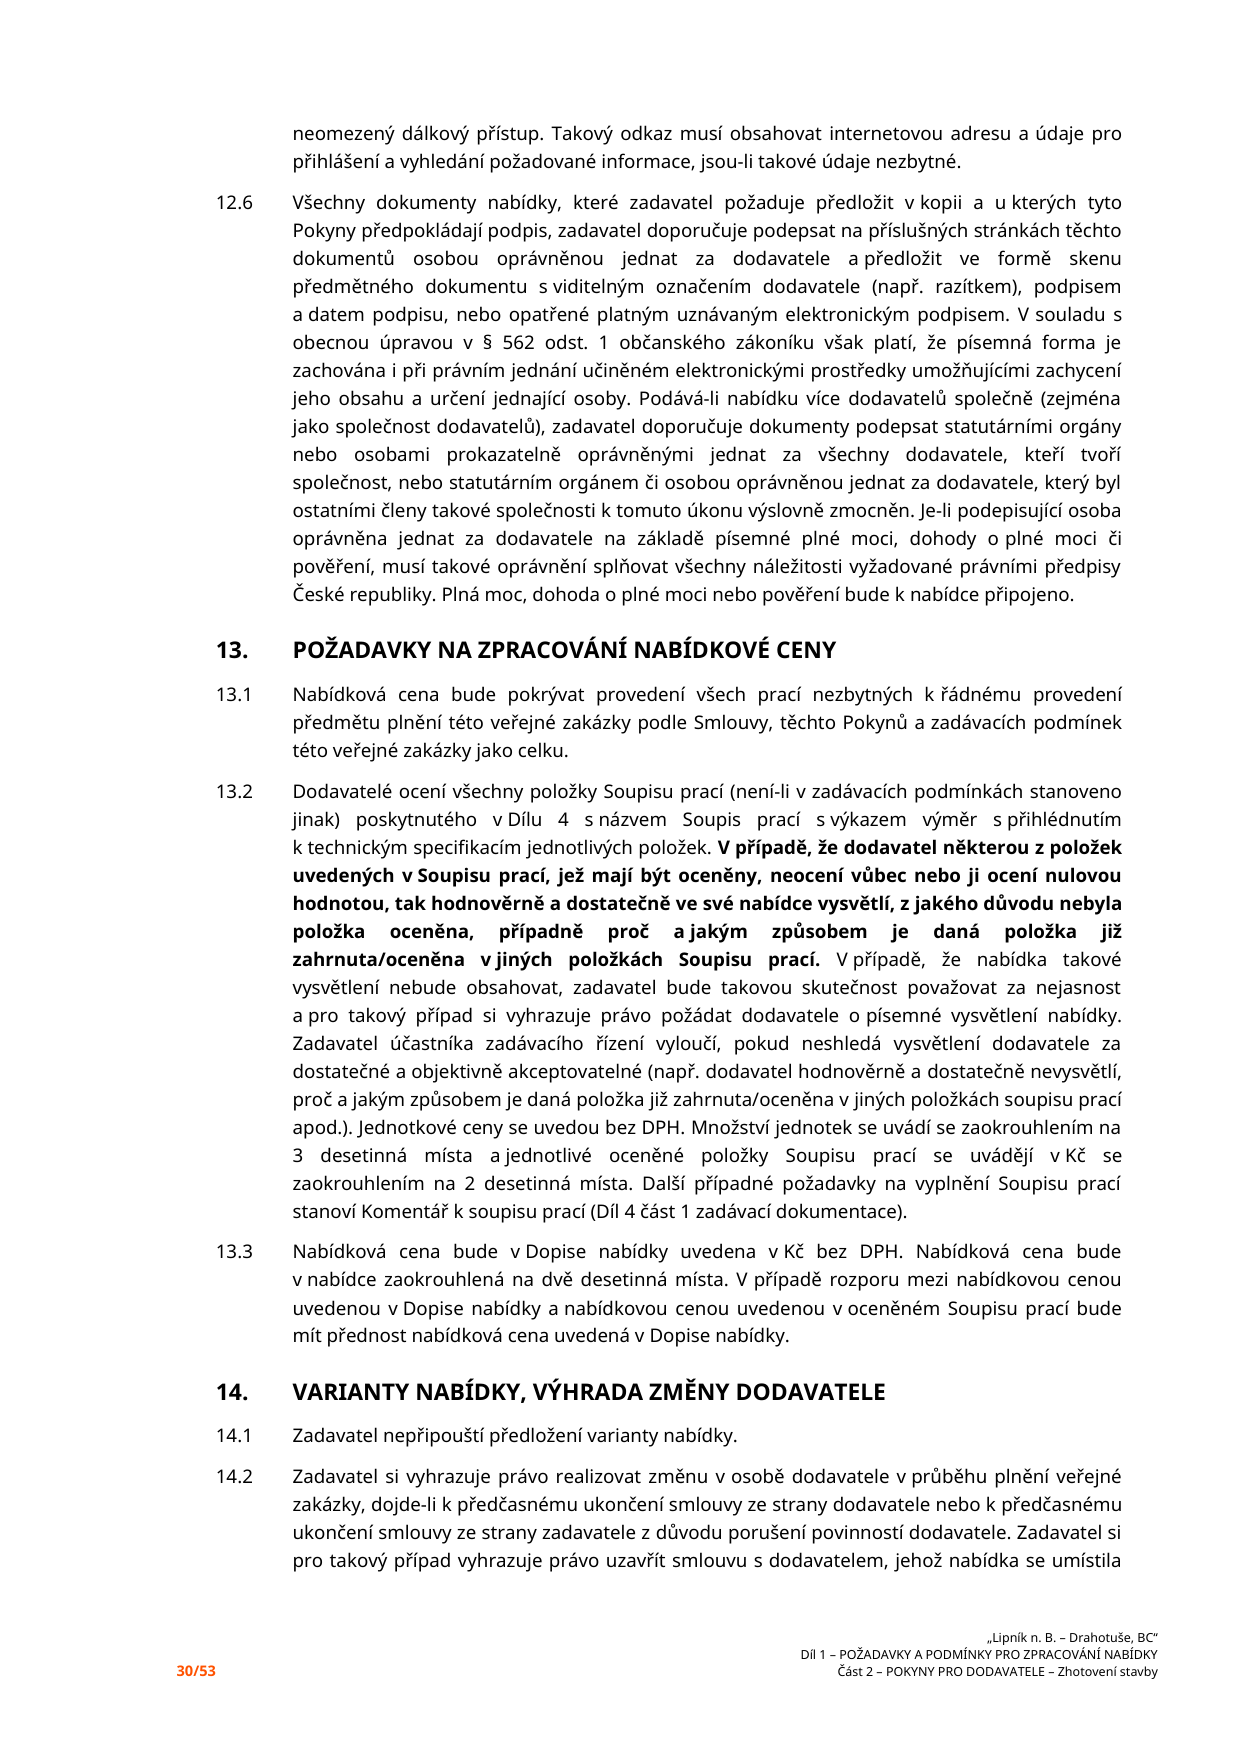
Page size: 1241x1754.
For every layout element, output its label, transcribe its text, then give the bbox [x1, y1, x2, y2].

text Dodavatelé ocení všechny položky Soupisu prací (není-li v zadávacích podmínkách stanoveno jinak) poskytnutého v Dílu 4 s názvem Soupis prací s výkazem výměr s přihlédnutím k technickým specifikacím jednotlivých položek. V případě, že dodavatel některou z položek uvedených v Soupisu prací, jež mají být oceněny, neocení vůbec nebo ji ocení nulovou hodnotou, tak hodnověrně a dostatečně ve své nabídce vysvětlí, z jakého důvodu nebyla položka oceněna, případně proč a jakým způsobem je daná položka již zahrnuta/oceněna v jiných položkách Soupisu prací. V případě, že nabídka takové vysvětlení nebude obsahovat, zadavatel bude takovou skutečnost považovat za nejasnost a pro takový případ si vyhrazuje právo požádat dodavatele o písemné vysvětlení nabídky. Zadavatel účastníka zadávacího řízení vyloučí, pokud neshledá vysvětlení dodavatele za dostatečné a objektivně akceptovatelné (např. dodavatel hodnověrně a dostatečně nevysvětlí, proč a jakým způsobem je daná položka již zahrnuta/oceněna v jiných položkách soupisu prací apod.). Jednotkové ceny se uvedou bez DPH. Množství jednotek se uvádí se zaokrouhlením na 3 desetinná místa a jednotlivé oceněné položky Soupisu prací se uvádějí v Kč se zaokrouhlením na 2 desetinná místa. Další případné požadavky na vyplnění Soupisu prací stanoví Komentář k soupisu prací (Díl 4 část 1 zadávací dokumentace). [216, 778, 1122, 1224]
text POŽADAVKY NA ZPRACOVÁNÍ NABÍDKOVÉ CENY [216, 634, 1122, 666]
text Nabídková cena bude v Dopise nabídky uvedena v Kč bez DPH. Nabídková cena bude v nabídce zaokrouhlená na dvě desetinná místa. V případě rozporu mezi nabídkovou cenou uvedenou v Dopise nabídky a nabídkovou cenou uvedenou v oceněném Soupisu prací bude mít přednost nabídková cena uvedená v Dopise nabídky. [216, 1239, 1122, 1348]
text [216, 121, 1122, 174]
text VARIANTY NABÍDKY, VÝHRADA ZMĚNY DODAVATELE [216, 1376, 1122, 1407]
text Nabídková cena bude pokrývat provedení všech prací nezbytných k řádnému provedení předmětu plnění této veřejné zakázky podle Smlouvy, těchto Pokynů a zadávacích podmínek této veřejné zakázky jako celku. [216, 681, 1122, 763]
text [216, 1463, 1122, 1573]
text Všechny dokumenty nabídky, které zadavatel požaduje předložit v kopii a u kterých tyto Pokyny předpokládají podpis, zadavatel doporučuje podepsat na příslušných stránkách těchto dokumentů osobou oprávněnou jednat za dodavatele a předložit ve formě skenu předmětného dokumentu s viditelným označením dodavatele (např. razítkem), podpisem a datem podpisu, nebo opatřené platným uznávaným elektronickým podpisem. V souladu s obecnou úpravou v § 562 odst. 1 občanského zákoníku však platí, že písemná forma je zachována i při právním jednání učiněném elektronickými prostředky umožňujícími zachycení jeho obsahu a určení jednající osoby. Podává-li nabídku více dodavatelů společně (zejména jako společnost dodavatelů), zadavatel doporučuje dokumenty podepsat statutárními orgány nebo osobami prokazatelně oprávněnými jednat za všechny dodavatele, kteří tvoří společnost, nebo statutárním orgánem či osobou oprávněnou jednat za dodavatele, který byl ostatními členy takové společnosti k tomuto úkonu výslovně zmocněn. Je-li podepisující osoba oprávněna jednat za dodavatele na základě písemné plné moci, dohody o plné moci či pověření, musí takové oprávnění splňovat všechny náležitosti vyžadované právními předpisy České republiky. Plná moc, dohoda o plné moci nebo pověření bude k nabídce připojeno. [216, 189, 1122, 607]
text Zadavatel nepřipouští předložení varianty nabídky. [216, 1423, 1122, 1448]
